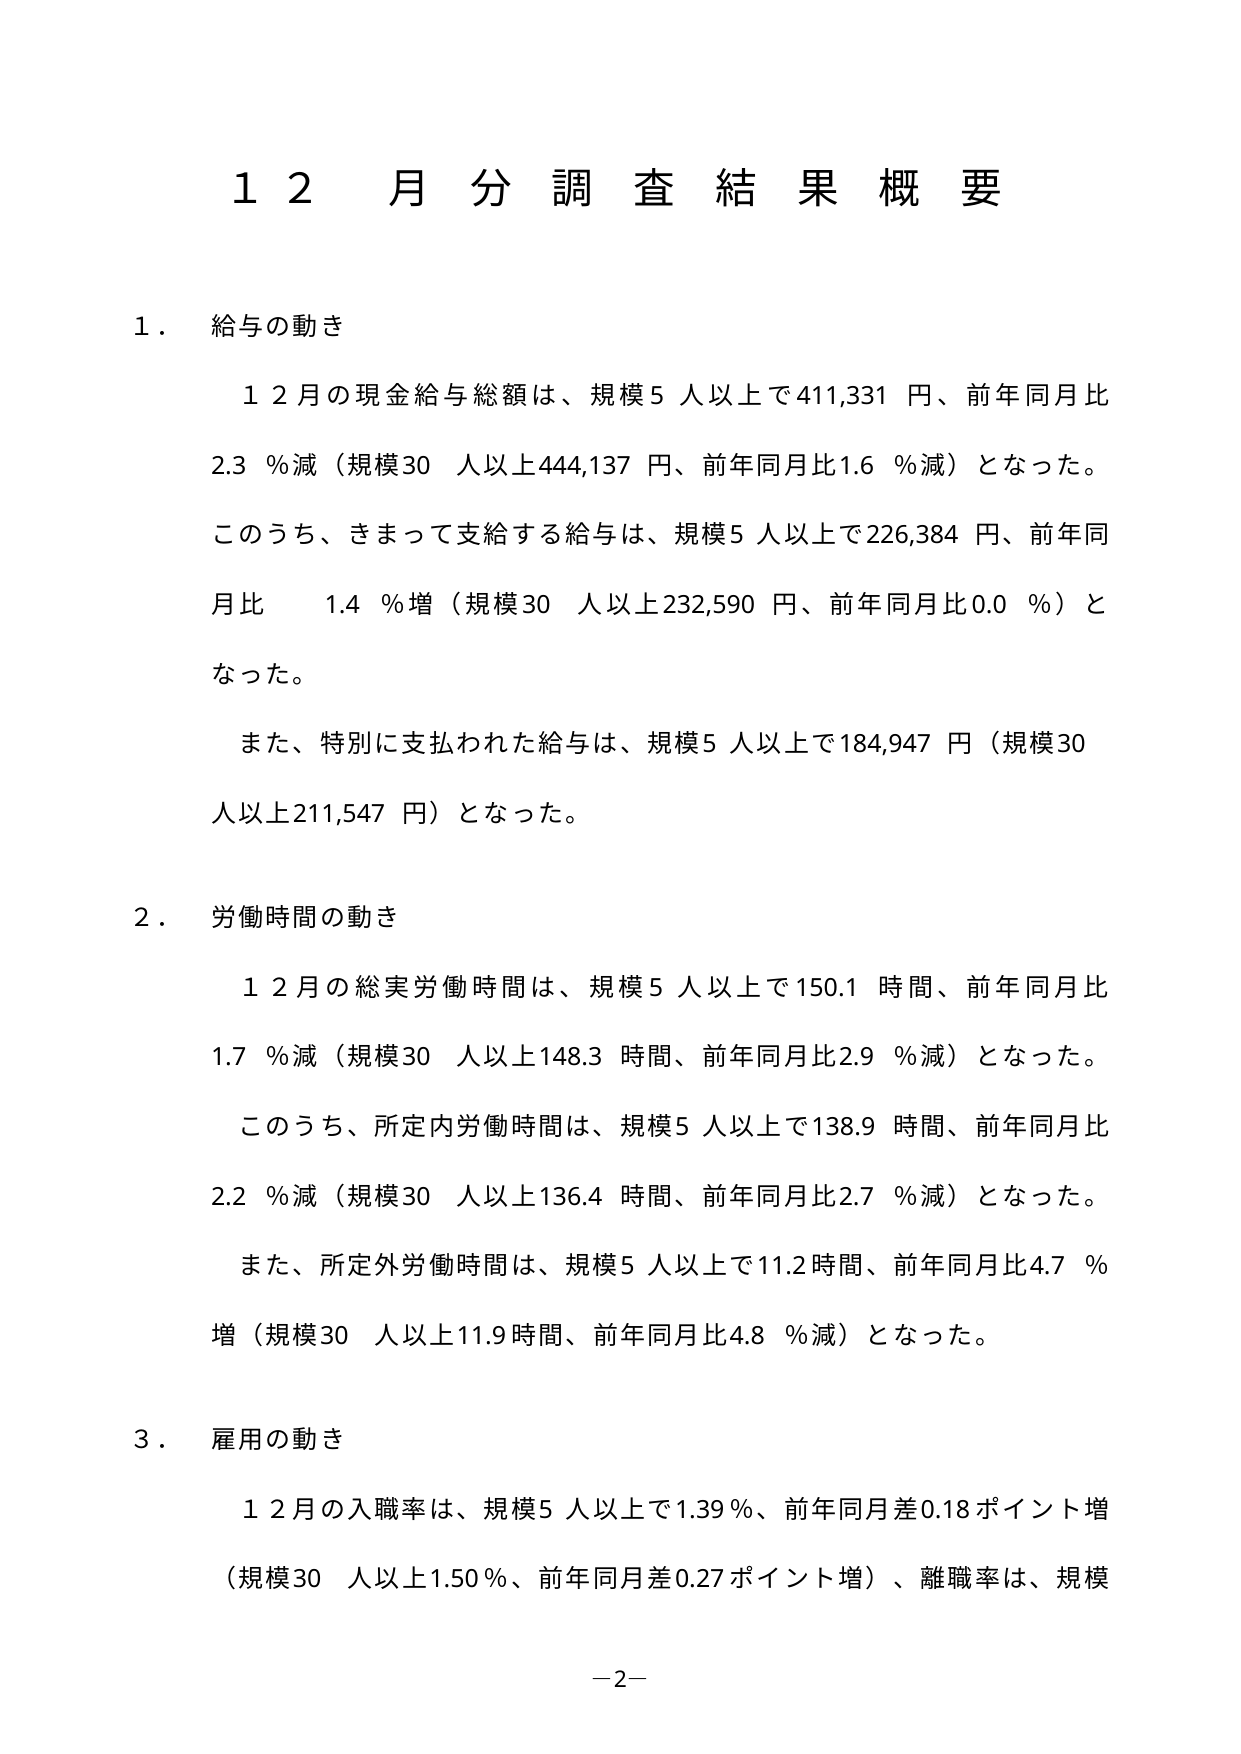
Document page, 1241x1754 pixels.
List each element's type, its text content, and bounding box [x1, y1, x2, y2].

list 労働時間の動き [129, 881, 1111, 951]
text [184, 1472, 1111, 1612]
text １２ 月 分 調 査 結 果 概 要 [129, 150, 1111, 220]
text また、特別に支払われた給与は、規模5人以上で184,947円（規模30人以上211,547円）となった。 [184, 707, 1111, 846]
text １２月の総実労働時間は、規模5人以上で150.1時間、前年同月比1.7％減（規模30人以上148.3時間、前年同月比2.9％減）となった。 [184, 951, 1111, 1090]
text このうち、所定内労働時間は、規模5人以上で138.9時間、前年同月比2.2％減（規模30人以上136.4時間、前年同月比2.7％減）となった。 [184, 1090, 1111, 1229]
text また、所定外労働時間は、規模5人以上で11.2時間、前年同月比4.7％増（規模30人以上11.9時間、前年同月比4.8％減）となった。 [184, 1229, 1111, 1368]
text このうち、きまって支給する給与は、規模5人以上で226,384円、前年同月比 1.4％増（規模30人以上232,590円、前年同月比0.0％）となった。 [184, 498, 1111, 707]
list 給与の動き [129, 289, 1111, 359]
text １２月の現金給与総額は、規模5人以上で411,331円、前年同月比2.3％減（規模30人以上444,137円、前年同月比1.6％減）となった。 [184, 359, 1111, 498]
list 雇用の動き [129, 1403, 1111, 1472]
